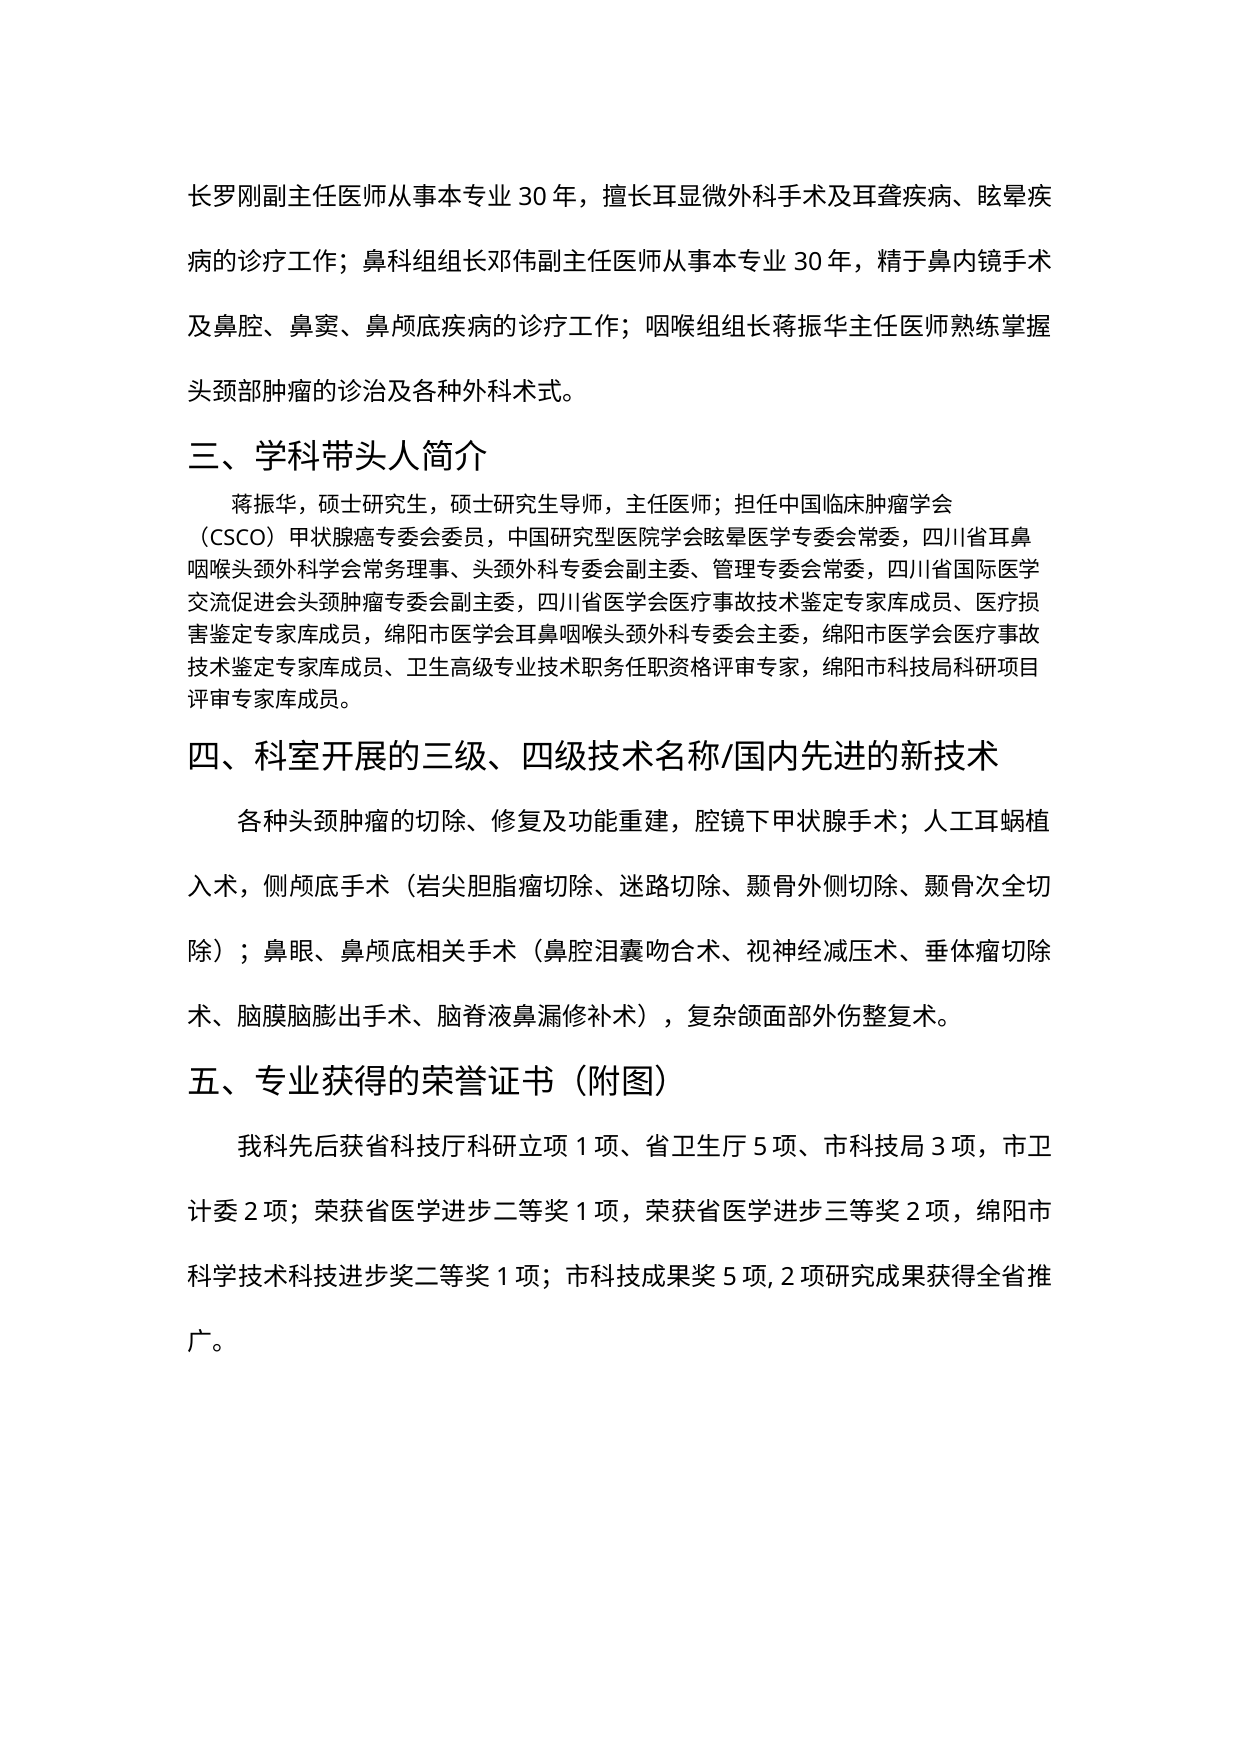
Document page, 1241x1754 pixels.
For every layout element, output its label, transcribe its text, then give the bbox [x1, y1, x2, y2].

list 四、科室开展的三级、四级技术名称/国内先进的新技术 [187, 722, 1053, 787]
text 我科先后获省科技厅科研立项1项、省卫生厅5项、市科技局3项，市卫计委2项；荣获省医学进步二等奖1项，荣获省医学进步三等奖2项，绵阳市科学技术科技进步奖二等奖1项；市科技成果奖5项, 2项研究成果获得全省推广。 [187, 1112, 1053, 1372]
list 五、专业获得的荣誉证书（附图） [187, 1047, 1053, 1112]
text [187, 162, 1053, 422]
list 三、学科带头人简介 [187, 422, 1053, 487]
text 蒋振华，硕士研究生，硕士研究生导师，主任医师；担任中国临床肿瘤学会（CSCO）甲状腺癌专委会委员，中国研究型医院学会眩晕医学专委会常委，四川省耳鼻咽喉头颈外科学会常务理事、头颈外科专委会副主委、管理专委会常委，四川省国际医学交流促进会头颈肿瘤专委会副主委，四川省医学会医疗事故技术鉴定专家库成员、医疗损害鉴定专家库成员，绵阳市医学会耳鼻咽喉头颈外科专委会主委，绵阳市医学会医疗事故技术鉴定专家库成员、卫生高级专业技术职务任职资格评审专家，绵阳市科技局科研项目评审专家库成员。 [187, 487, 1053, 714]
text 各种头颈肿瘤的切除、修复及功能重建，腔镜下甲状腺手术；人工耳蜗植入术，侧颅底手术（岩尖胆脂瘤切除、迷路切除、颞骨外侧切除、颞骨次全切除）；鼻眼、鼻颅底相关手术（鼻腔泪囊吻合术、视神经减压术、垂体瘤切除术、脑膜脑膨出手术、脑脊液鼻漏修补术），复杂颌面部外伤整复术。 [187, 787, 1053, 1047]
